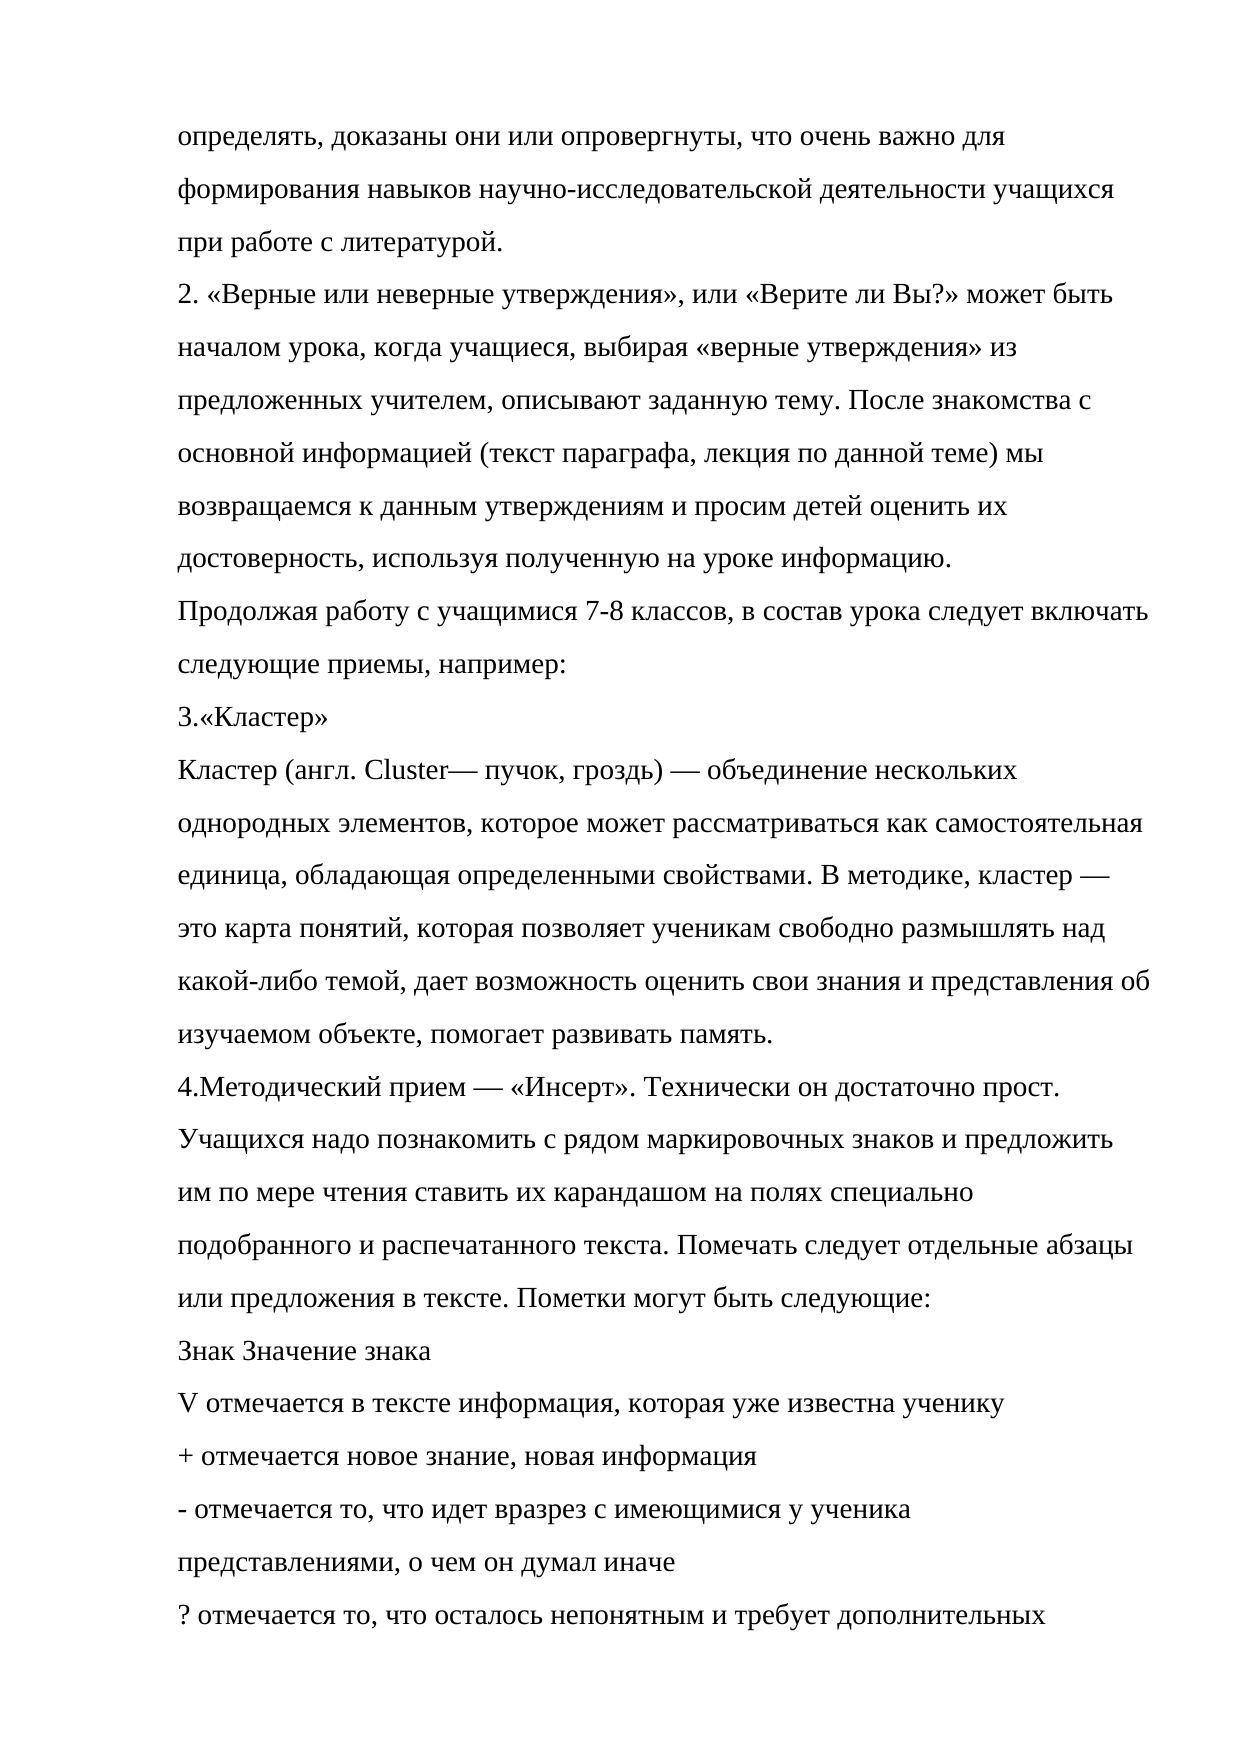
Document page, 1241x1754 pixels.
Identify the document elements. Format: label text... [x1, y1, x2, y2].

text определять, доказаны они или опровергнуты, что очень важно для [177, 118, 1152, 152]
text Учащихся надо познакомить с рядом маркировочных знаков и предложить [177, 1122, 1152, 1155]
text ? отмечается то, что осталось непонятным и требует дополнительных [177, 1597, 1152, 1630]
text следующие приемы, например: [177, 646, 1152, 680]
text 4.Методический прием — «Инсерт». Технически он достаточно прост. [177, 1069, 1152, 1102]
text + отмечается новое знание, новая информация [177, 1438, 1152, 1472]
text возвращаемся к данным утверждениям и просим детей оценить их [177, 488, 1152, 521]
text основной информацией (текст параграфа, лекция по данной теме) мы [177, 435, 1152, 468]
text Знак Значение знака [177, 1333, 1152, 1366]
text представлениями, о чем он думал иначе [177, 1544, 1152, 1578]
text 2. «Верные или неверные утверждения», или «Верите ли Вы?» может быть [177, 277, 1152, 310]
text началом урока, когда учащиеся, выбирая «верные утверждения» из [177, 329, 1152, 363]
text V отмечается в тексте информация, которая уже известна ученику [177, 1386, 1152, 1419]
text - отмечается то, что идет вразрез с имеющимися у ученика [177, 1491, 1152, 1525]
text при работе с литературой. [177, 224, 1152, 257]
text однородных элементов, которое может рассматриваться как самостоятельная [177, 805, 1152, 838]
text какой-либо темой, дает возможность оценить свои знания и представления об [177, 963, 1152, 997]
text или предложения в тексте. Пометки могут быть следующие: [177, 1280, 1152, 1313]
text единица, обладающая определенными свойствами. В методике, кластер — [177, 857, 1152, 891]
text им по мере чтения ставить их карандашом на полях специально [177, 1174, 1152, 1208]
text подобранного и распечатанного текста. Помечать следует отдельные абзацы [177, 1227, 1152, 1261]
text предложенных учителем, описывают заданную тему. После знакомства с [177, 382, 1152, 416]
text формирования навыков научно-исследовательской деятельности учащихся [177, 171, 1152, 204]
text Продолжая работу с учащимися 7-8 классов, в состав урока следует включать [177, 593, 1152, 627]
text Кластер (англ. Cluster— пучок, гроздь) — объединение нескольких [177, 752, 1152, 785]
text это карта понятий, которая позволяет ученикам свободно размышлять над [177, 910, 1152, 944]
text 3.«Кластер» [177, 699, 1152, 733]
text достоверность, используя полученную на уроке информацию. [177, 541, 1152, 574]
text изучаемом объекте, помогает развивать память. [177, 1016, 1152, 1049]
